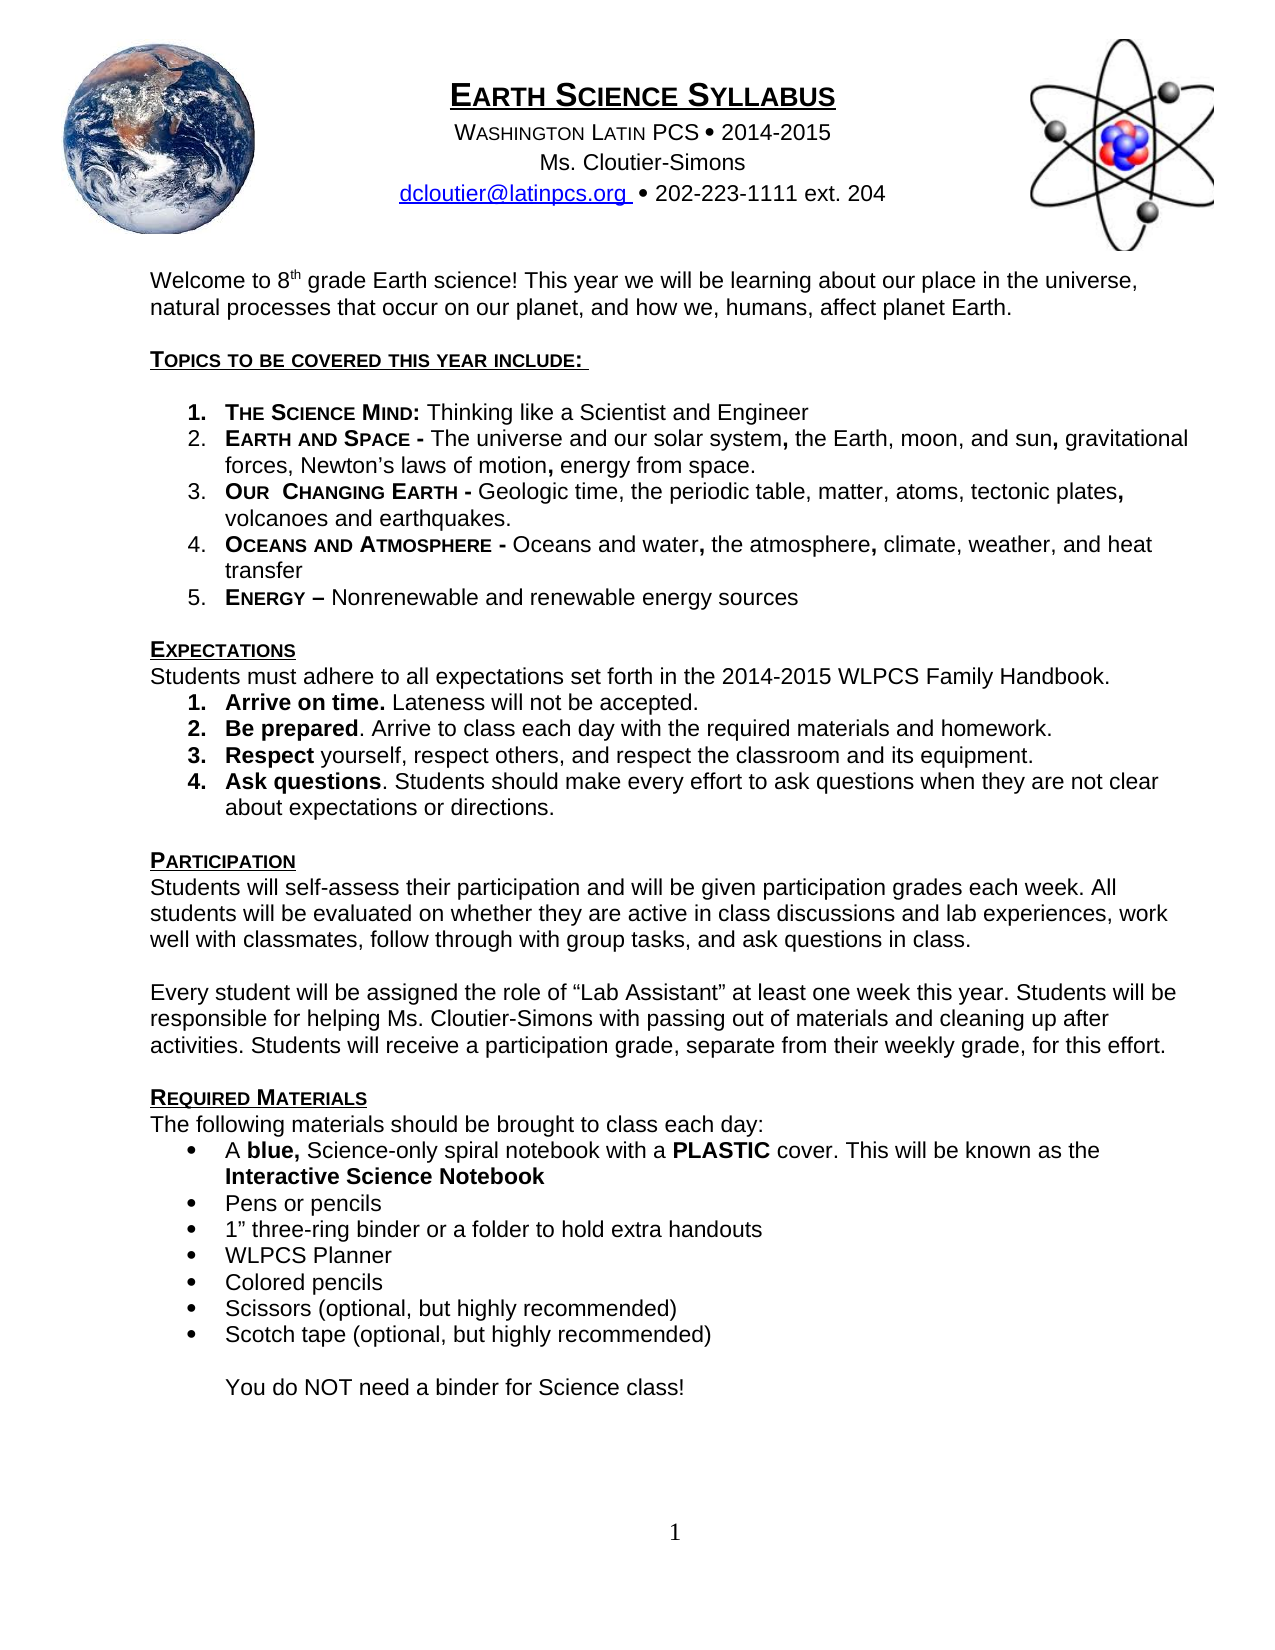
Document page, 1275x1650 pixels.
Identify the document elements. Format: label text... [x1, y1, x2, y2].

picture [61, 39, 255, 234]
list A blue, Science-only spiral notebook with a PLASTIC cover. This will be known as the Interactive Science Notebook [187, 1137, 1200, 1190]
list 1” three-ring binder or a folder to hold extra handouts [187, 1216, 1200, 1242]
text dcloutier@latinpcs.org 202-223-1111 ext. 204 [255, 179, 1030, 206]
text The following materials should be brought to class each day: [150, 1111, 1200, 1137]
text Earth Science Syllabus [255, 75, 1030, 113]
text Required Materials [150, 1084, 1200, 1111]
list Scotch tape (optional, but highly recommended) [187, 1321, 1200, 1348]
list Energy – Nonrenewable and renewable energy sources [187, 583, 1200, 610]
text Washington Latin PCS 2014-2015 [255, 119, 1030, 146]
list Ask questions. Students should make every effort to ask questions when they are not clear about expectations or directions. [187, 768, 1200, 821]
text Ms. Cloutier-Simons [255, 149, 1030, 176]
list Be prepared. Arrive to class each day with the required materials and homework. [187, 715, 1200, 742]
list WLPCS Planner [187, 1242, 1200, 1269]
list Pens or pencils [187, 1190, 1200, 1216]
text Participation [150, 847, 1200, 873]
list Scissors (optional, but highly recommended) [187, 1295, 1200, 1321]
list Colored pencils [187, 1269, 1200, 1295]
list Respect yourself, respect others, and respect the classroom and its equipment. [187, 742, 1200, 768]
text Welcome to 8th grade Earth science! This year we will be learning about our place in the universe, natural processes that occur on our planet, and how we, humans, affect planet Earth. [150, 267, 1200, 320]
list Our Changing Earth - Geologic time, the periodic table, matter, atoms, tectonic plates, volcanoes and earthquakes. [187, 478, 1200, 531]
text Every student will be assigned the role of “Lab Assistant” at least one week this year. Students will be responsible for helping Ms. Cloutier-Simons with passing out of materials and cleaning up after activities. Students will receive a participation grade, separate from their weekly grade, for this effort. [150, 979, 1200, 1058]
list Oceans and Atmosphere - Oceans and water, the atmosphere, climate, weather, and heat transfer [187, 531, 1200, 583]
text Students will self-assess their participation and will be given participation grades each week. All students will be evaluated on whether they are active in class discussions and lab experiences, work well with classmates, follow through with group tasks, and ask questions in class. [150, 873, 1200, 952]
text Students must adhere to all expectations set forth in the 2014-2015 WLPCS Family Handbook. [150, 663, 1200, 689]
picture [1030, 39, 1214, 251]
text Topics to be covered this year include: [150, 346, 1200, 373]
text Expectations [150, 636, 1200, 663]
list Earth and Space - The universe and our solar system, the Earth, moon, and sun, gravitational forces, Newton’s laws of motion, energy from space. [187, 425, 1200, 478]
list The Science Mind: Thinking like a Scientist and Engineer [187, 399, 1200, 425]
list Arrive on time. Lateness will not be accepted. [187, 689, 1200, 715]
text You do NOT need a binder for Science class! [150, 1374, 1200, 1401]
